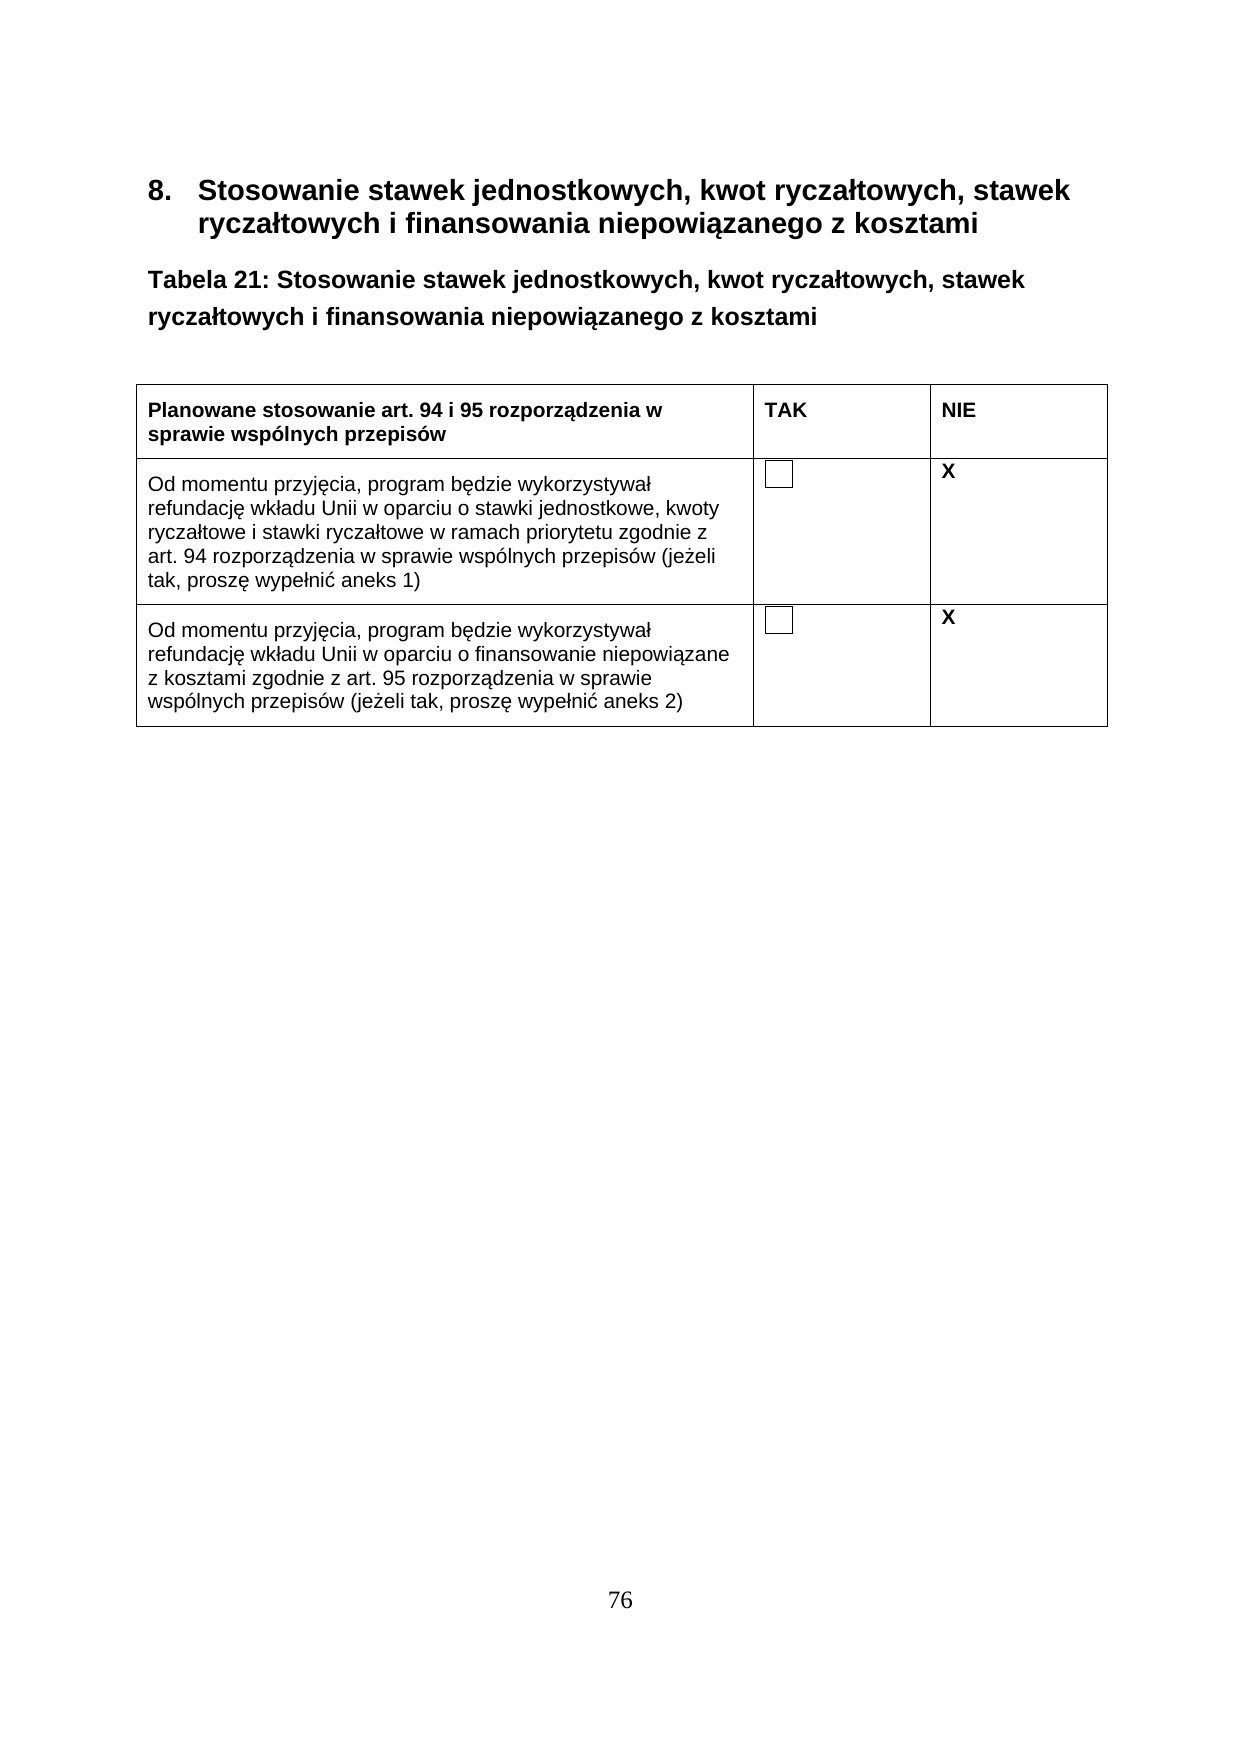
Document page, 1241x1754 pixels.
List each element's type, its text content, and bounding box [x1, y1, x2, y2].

subtitle Stosowanie stawek jednostkowych, kwot ryczałtowych, stawek ryczałtowych i finansowania niepowiązanego z kosztami [148, 173, 1093, 240]
table_header TAK [754, 385, 930, 458]
table_cell [754, 459, 930, 604]
table_header NIE [931, 385, 1107, 458]
table_cell [754, 605, 930, 726]
table_cell Od momentu przyjęcia, program będzie wykorzystywał refundację wkładu Unii w oparciu o finansowanie niepowiązane z kosztami zgodnie z art. 95 rozporządzenia w sprawie wspólnych przepisów (jeżeli tak, proszę wypełnić aneks 2) [137, 605, 753, 726]
table_header Planowane stosowanie art. 94 i 95 rozporządzenia w sprawie wspólnych przepisów [137, 385, 753, 458]
text Tabela 21: Stosowanie stawek jednostkowych, kwot ryczałtowych, stawek ryczałtowych i finansowania niepowiązanego z kosztami [148, 265, 1093, 331]
table_cell Od momentu przyjęcia, program będzie wykorzystywał refundację wkładu Unii w oparciu o stawki jednostkowe, kwoty ryczałtowe i stawki ryczałtowe w ramach priorytetu zgodnie z art. 94 rozporządzenia w sprawie wspólnych przepisów (jeżeli tak, proszę wypełnić aneks 1) [137, 459, 753, 604]
table_cell X [931, 605, 1107, 726]
table_cell X [931, 459, 1107, 604]
